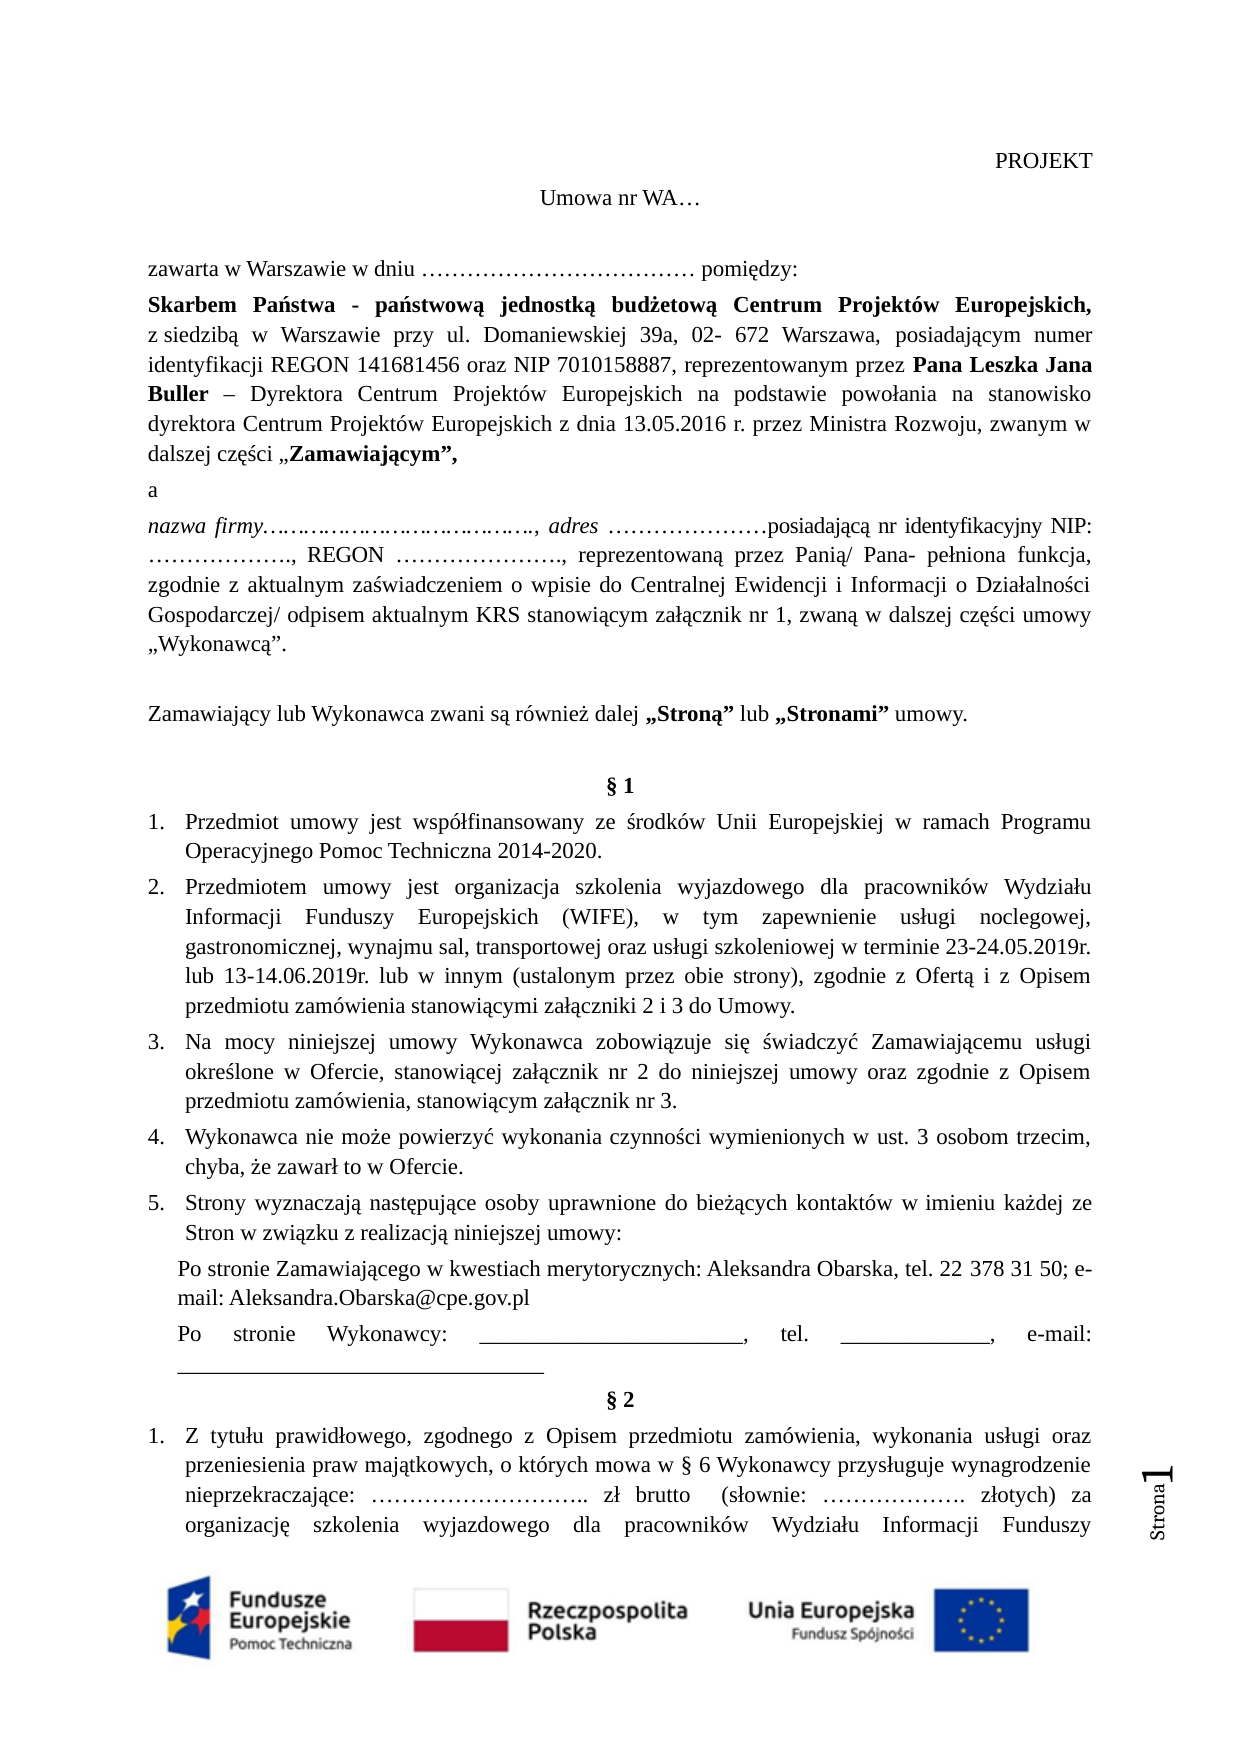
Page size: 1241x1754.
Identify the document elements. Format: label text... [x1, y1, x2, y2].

text a [148, 476, 1093, 502]
text Skarbem Państwa - państwową jednostką budżetową Centrum Projektów Europejskich, z siedzibą w Warszawie przy ul. Domaniewskiej 39a, 02- 672 Warszawa, posiadającym numer identyfikacji REGON 141681456 oraz NIP 7010158887, reprezentowanym przez Pana Leszka Jana Buller – Dyrektora Centrum Projektów Europejskich na podstawie powołania na stanowisko dyrektora Centrum Projektów Europejskich z dnia 13.05.2016 r. przez Ministra Rozwoju, zwanym w dalszej części „Zamawiającym”, [148, 291, 1093, 466]
text PROJEKT [148, 148, 1093, 174]
list Wykonawca nie może powierzyć wykonania czynności wymienionych w ust. 3 osobom trzecim, chyba, że zawarł to w Ofercie. [148, 1123, 1093, 1179]
list Przedmiot umowy jest współfinansowany ze środków Unii Europejskiej w ramach Programu Operacyjnego Pomoc Techniczna 2014-2020. [148, 808, 1093, 864]
text zawarta w Warszawie w dniu ……………………………… pomiędzy: [148, 255, 1093, 282]
text nazwa firmy…………………………………., adres …………………posiadającą nr identyfikacyjny NIP: ………………., REGON …………………., reprezentowaną przez Panią/ Pana- pełniona funkcja, zgodnie z aktualnym zaświadczeniem o wpisie do Centralnej Ewidencji i Informacji o Działalności Gospodarczej/ odpisem aktualnym KRS stanowiącym załącznik nr 1, zwaną w dalszej części umowy „Wykonawcą”. [148, 512, 1093, 657]
list Na mocy niniejszej umowy Wykonawca zobowiązuje się świadczyć Zamawiającemu usługi określone w Ofercie, stanowiącej załącznik nr 2 do niniejszej umowy oraz zgodnie z Opisem przedmiotu zamówienia, stanowiącym załącznik nr 3. [148, 1028, 1093, 1114]
text Po stronie Wykonawcy: _______________________, tel. _____________, e-mail: ________________________________ [177, 1320, 1093, 1376]
text Umowa nr WA… [148, 183, 1093, 210]
picture [147, 1555, 1050, 1681]
list Strony wyznaczają następujące osoby uprawnione do bieżących kontaktów w imieniu każdej ze Stron w związku z realizacją niniejszej umowy: [148, 1189, 1093, 1245]
list Przedmiotem umowy jest organizacja szkolenia wyjazdowego dla pracowników Wydziału Informacji Funduszy Europejskich (WIFE), w tym zapewnienie usługi noclegowej, gastronomicznej, wynajmu sal, transportowej oraz usługi szkoleniowej w terminie 23-24.05.2019r. lub 13-14.06.2019r. lub w innym (ustalonym przez obie strony), zgodnie z Ofertą i z Opisem przedmiotu zamówienia stanowiącymi załączniki 2 i 3 do Umowy. [148, 873, 1093, 1018]
text § 2 [148, 1386, 1093, 1412]
text Po stronie Zamawiającego w kwestiach merytorycznych: Aleksandra Obarska, tel. 22 378 31 50; e-mail: Aleksandra.Obarska@cpe.gov.pl [177, 1255, 1093, 1311]
text Zamawiający lub Wykonawca zwani są również dalej „Stroną” lub „Stronami” umowy. [148, 700, 1093, 726]
text § 1 [148, 772, 1093, 798]
